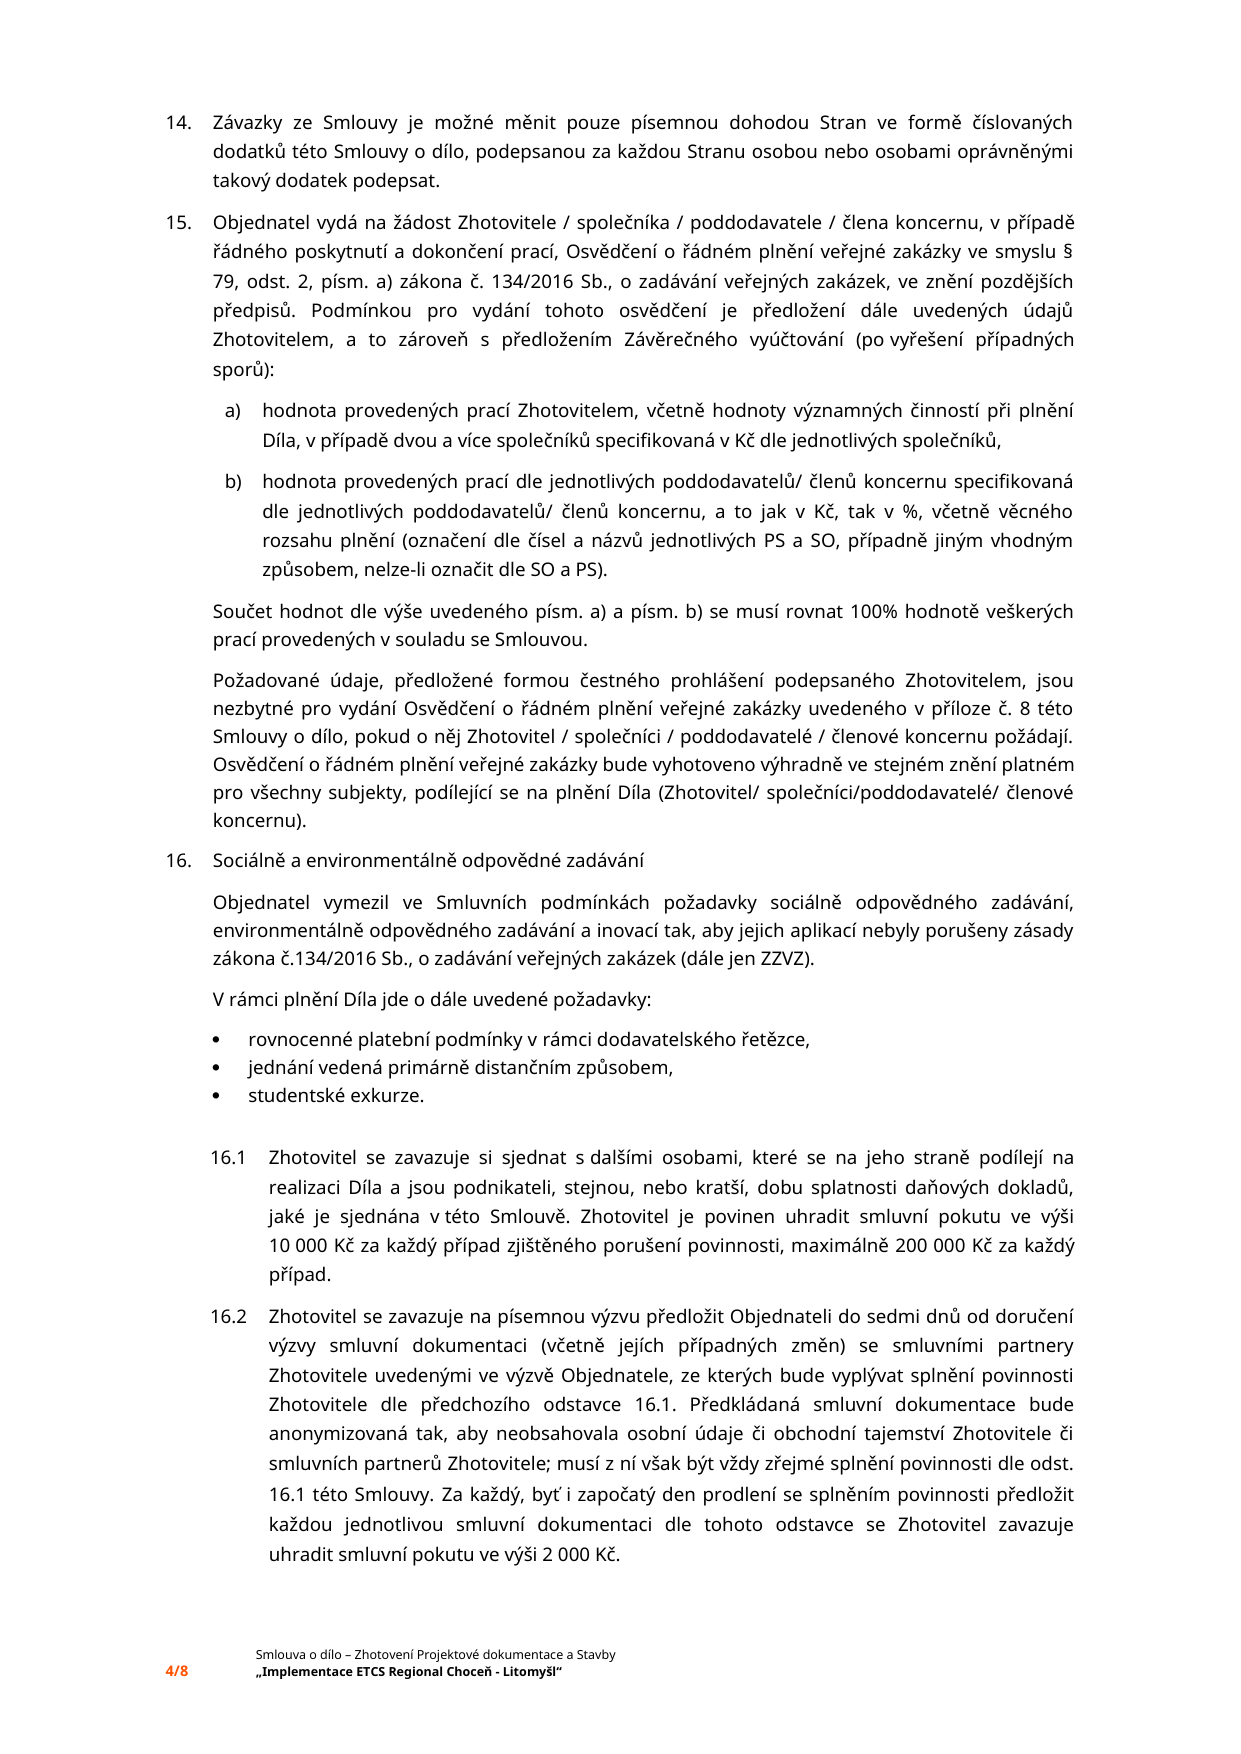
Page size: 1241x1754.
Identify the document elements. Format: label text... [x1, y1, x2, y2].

text Zhotovitel se zavazuje na písemnou výzvu předložit Objednateli do sedmi dnů od doručení výzvy smluvní dokumentaci (včetně jejích případných změn) se smluvními partnery Zhotovitele uvedenými ve výzvě Objednatele, ze kterých bude vyplývat splnění povinnosti Zhotovitele dle předchozího odstavce 16.1. Předkládaná smluvní dokumentace bude anonymizovaná tak, aby neobsahovala osobní údaje či obchodní tajemství Zhotovitele či smluvních partnerů Zhotovitele; musí z ní však být vždy zřejmé splnění povinnosti dle odst. 16.1 této Smlouvy. Za každý, byť i započatý den prodlení se splněním povinnosti předložit každou jednotlivou smluvní dokumentaci dle tohoto odstavce se Zhotovitel zavazuje uhradit smluvní pokutu ve výši 2 000 Kč. [210, 1303, 1075, 1567]
text Závazky ze Smlouvy je možné měnit pouze písemnou dohodou Stran ve formě číslovaných dodatků této Smlouvy o dílo, podepsanou za každou Stranu osobou nebo osobami oprávněnými takový dodatek podepsat. [165, 109, 1075, 193]
text V rámci plnění Díla jde o dále uvedené požadavky: [213, 986, 1075, 1011]
text Součet hodnot dle výše uvedeného písm. a) a písm. b) se musí rovnat 100% hodnotě veškerých prací provedených v souladu se Smlouvou. [213, 598, 1075, 652]
list jednání vedená primárně distančním způsobem, [213, 1054, 1075, 1080]
text hodnota provedených prací Zhotovitelem, včetně hodnoty významných činností při plnění Díla, v případě dvou a více společníků specifikovaná v Kč dle jednotlivých společníků, [224, 398, 1075, 452]
list studentské exkurze. [213, 1082, 1075, 1108]
text Objednatel vydá na žádost Zhotovitele / společníka / poddodavatele / člena koncernu, v případě řádného poskytnutí a dokončení prací, Osvědčení o řádném plnění veřejné zakázky ve smyslu § 79, odst. 2, písm. a) zákona č. 134/2016 Sb., o zadávání veřejných zakázek, ve znění pozdějších předpisů. Podmínkou pro vydání tohoto osvědčení je předložení dále uvedených údajů Zhotovitelem, a to zároveň s předložením Závěrečného vyúčtování (po vyřešení případných sporů): [165, 209, 1075, 381]
text Požadované údaje, předložené formou čestného prohlášení podepsaného Zhotovitelem, jsou nezbytné pro vydání Osvědčení o řádném plnění veřejné zakázky uvedeného v příloze č. 8 této Smlouvy o dílo, pokud o něj Zhotovitel / společníci / poddodavatelé / členové koncernu požádají. Osvědčení o řádném plnění veřejné zakázky bude vyhotoveno výhradně ve stejném znění platném pro všechny subjekty, podílející se na plnění Díla (Zhotovitel/ společníci/poddodavatelé/ členové koncernu). [213, 667, 1075, 832]
text Sociálně a environmentálně odpovědné zadávání [165, 847, 1075, 873]
text hodnota provedených prací dle jednotlivých poddodavatelů/ členů koncernu specifikovaná dle jednotlivých poddodavatelů/ členů koncernu, a to jak v Kč, tak v %, včetně věcného rozsahu plnění (označení dle čísel a názvů jednotlivých PS a SO, případně jiným vhodným způsobem, nelze-li označit dle SO a PS). [224, 469, 1075, 582]
text Zhotovitel se zavazuje si sjednat s dalšími osobami, které se na jeho straně podílejí na realizaci Díla a jsou podnikateli, stejnou, nebo kratší, dobu splatnosti daňových dokladů, jaké je sjednána v této Smlouvě. Zhotovitel je povinen uhradit smluvní pokutu ve výši 10 000 Kč za každý případ zjištěného porušení povinnosti, maximálně 200 000 Kč za každý případ. [210, 1145, 1075, 1287]
text Objednatel vymezil ve Smluvních podmínkách požadavky sociálně odpovědného zadávání, environmentálně odpovědného zadávání a inovací tak, aby jejich aplikací nebyly porušeny zásady zákona č.134/2016 Sb., o zadávání veřejných zakázek (dále jen ZZVZ). [213, 889, 1075, 971]
list rovnocenné platební podmínky v rámci dodavatelského řetězce, [213, 1026, 1075, 1052]
